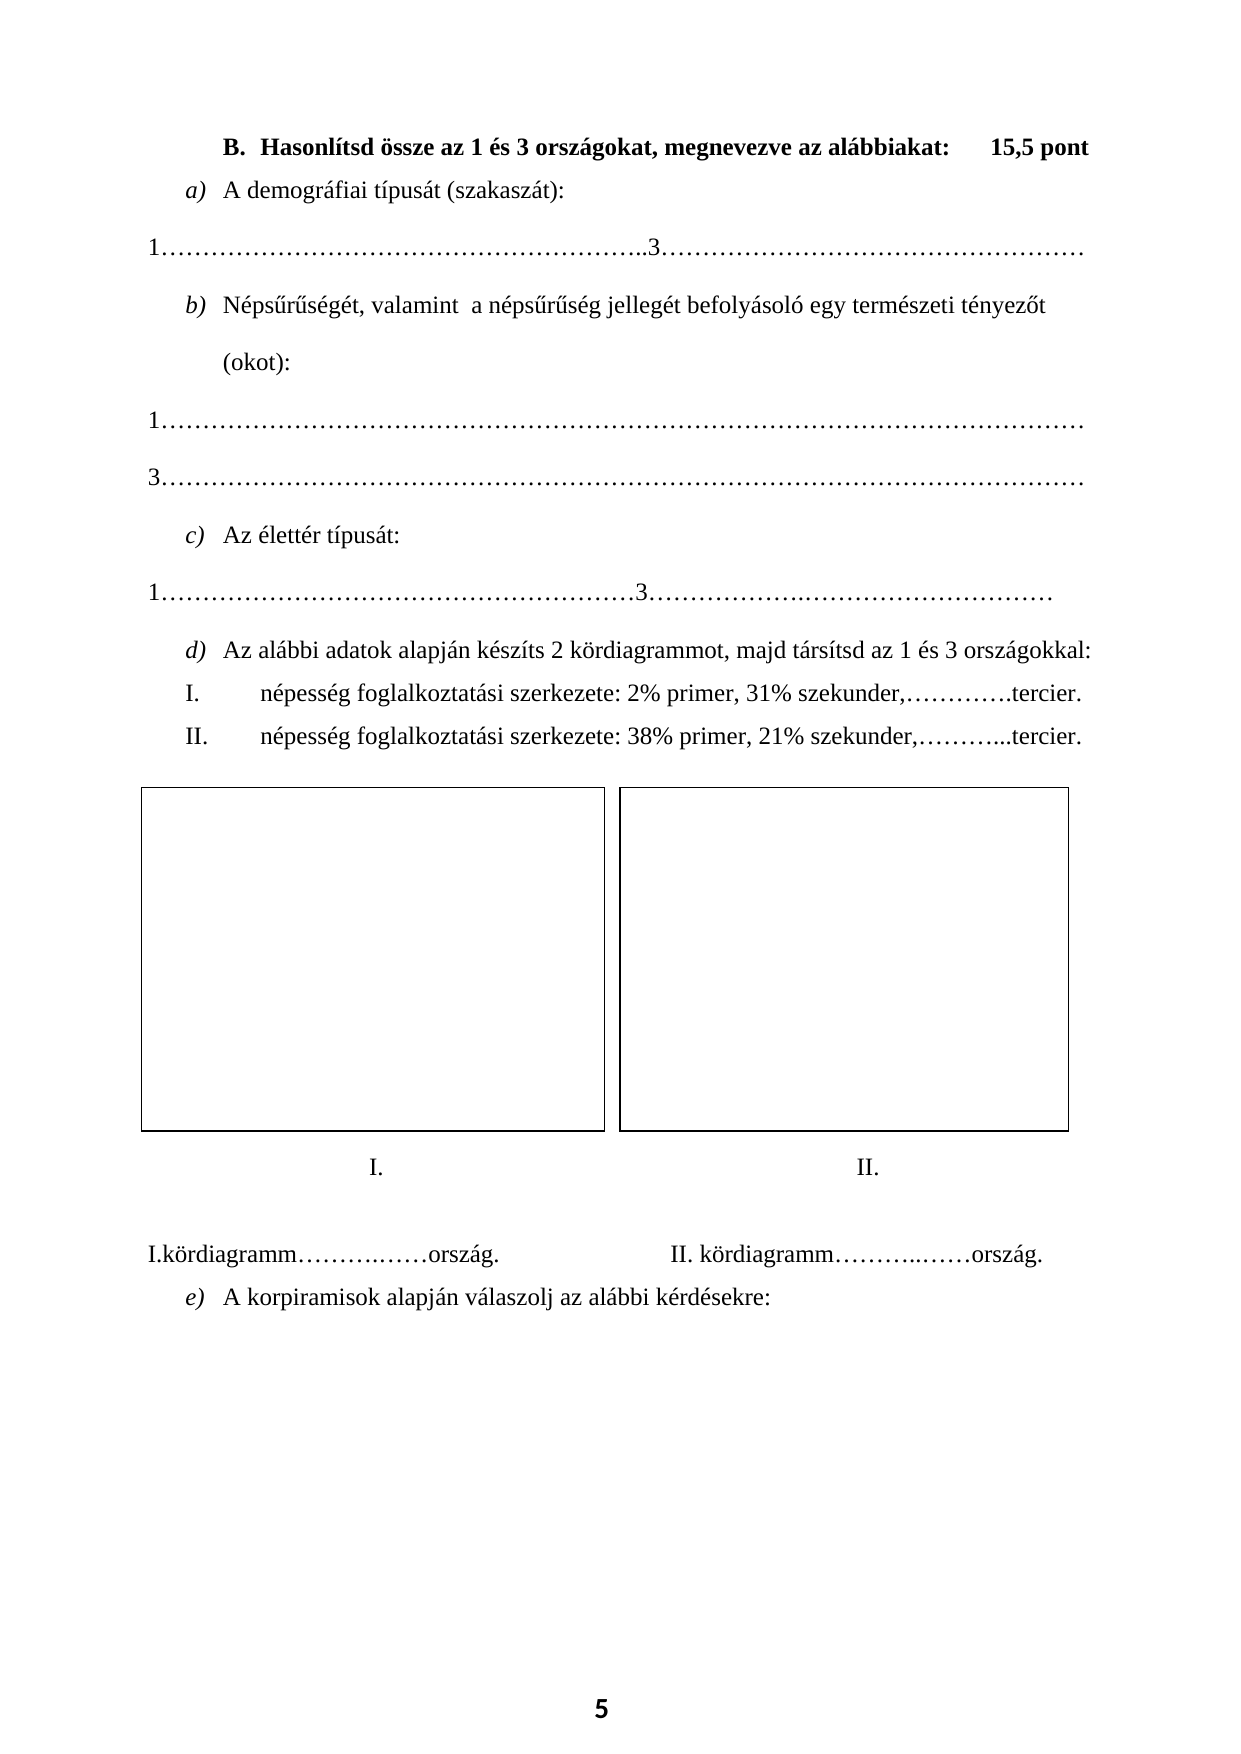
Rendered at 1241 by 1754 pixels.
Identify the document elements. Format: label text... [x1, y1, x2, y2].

text 1…………………………………………………3……………….………………………… [148, 577, 1092, 606]
list népesség foglalkoztatási szerkezete: 38% primer, 21% szekunder,………...tercier. [185, 721, 1092, 750]
text I.kördiagramm……….……ország. II. kördiagramm………..……ország. [148, 1239, 1092, 1267]
list Az élettér típusát: [185, 520, 1092, 549]
list népesség foglalkoztatási szerkezete: 2% primer, 31% szekunder,………….tercier. [185, 678, 1092, 707]
list II. [369, 1152, 1092, 1181]
list A demográfiai típusát (szakaszát): [185, 175, 1092, 204]
text 1………………………………………………………………………………………………… [148, 405, 1092, 434]
list Népsűrűségét, valamint a népsűrűség jellegét befolyásoló egy természeti tényezőt (okot): [185, 290, 1092, 376]
list A korpiramisok alapján válaszolj az alábbi kérdésekre: [185, 1282, 1092, 1311]
text 1…………………………………………………..3…………………………………………… [148, 232, 1092, 261]
text 3………………………………………………………………………………………………… [148, 462, 1092, 491]
list Az alábbi adatok alapján készíts 2 kördiagrammot, majd társítsd az 1 és 3 országokkal: [185, 635, 1092, 664]
list Hasonlítsd össze az 1 és 3 országokat, megnevezve az alábbiakat: 15,5 pont [223, 132, 1092, 161]
